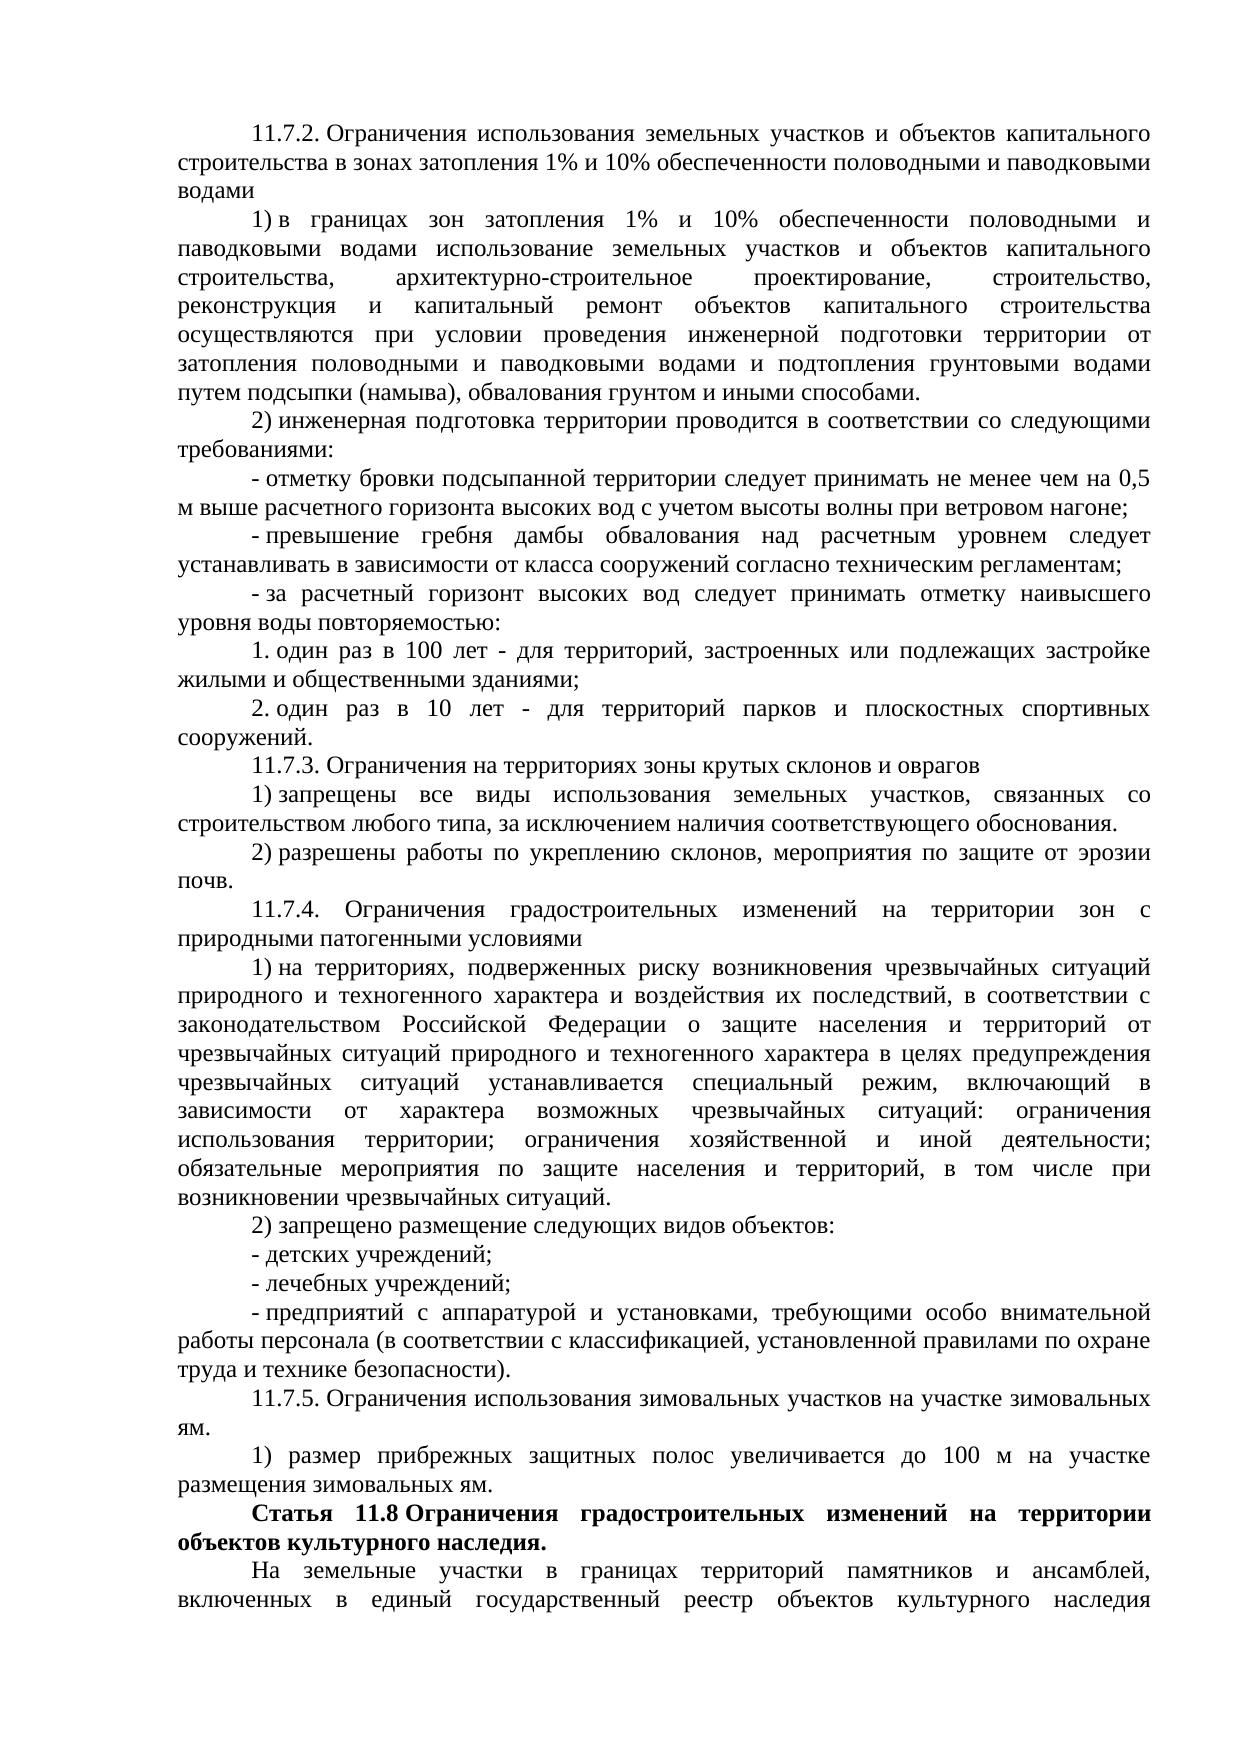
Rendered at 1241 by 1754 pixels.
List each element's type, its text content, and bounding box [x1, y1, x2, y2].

list - превышение гребня дамбы обвалования над расчетным уровнем следует устанавливать в зависимости от класса сооружений согласно техническим регламентам; [177, 521, 1152, 578]
list - отметку бровки подсыпанной территории следует принимать не менее чем на выше расчетного горизонта высоких вод с учетом высоты волны при ветровом нагоне; [177, 463, 1152, 521]
list - лечебных учреждений; [177, 1268, 1152, 1297]
text 1) на территориях, подверженных риску возникновения чрезвычайных ситуаций природного и техногенного характера и воздействия их последствий, в соответствии с законодательством Российской Федерации о защите населения и территорий от чрезвычайных ситуаций природного и техногенного характера в целях предупреждения чрезвычайных ситуаций устанавливается специальный режим, включающий в зависимости от характера возможных чрезвычайных ситуаций: ограничения использования территории; ограничения хозяйственной и иной деятельности; обязательные мероприятия по защите населения и территорий, в том числе при возникновении чрезвычайных ситуаций. [177, 952, 1152, 1211]
list - за расчетный горизонт высоких вод следует принимать отметку наивысшего уровня воды повторяемостью: [177, 578, 1152, 636]
text 2) разрешены работы по укреплению склонов, мероприятия по защите от эрозии почв. [177, 837, 1152, 894]
list - предприятий с аппаратурой и установками, требующими особо внимательной работы персонала (в соответствии с классификацией, установленной правилами по охране труда и технике безопасности). [177, 1297, 1152, 1383]
text 1) размер прибрежных защитных полос увеличивается до на участке размещения зимовальных ям. [177, 1441, 1152, 1498]
list 1. один раз в 100 лет - для территорий, застроенных или подлежащих застройке жилыми и общественными зданиями; [177, 636, 1152, 693]
text 11.7.4. Ограничения градостроительных изменений на территории зон с природными патогенными условиями [177, 894, 1152, 952]
text 2) запрещено размещение следующих видов объектов: [177, 1211, 1152, 1239]
text 1) в границах зон затопления 1% и 10% обеспеченности половодными и паводковыми водами использование земельных участков и объектов капитального строительства, архитектурно-строительное проектирование, строительство, реконструкция и капитальный ремонт объектов капитального строительства осуществляются при условии проведения инженерной подготовки территории от затопления половодными и паводковыми водами и подтопления грунтовыми водами путем подсыпки (намыва), обвалования грунтом и иными способами. [177, 204, 1152, 406]
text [177, 1556, 1152, 1613]
list Статья 11.8 Ограничения градостроительных изменений на территории объектов культурного наследия. [177, 1498, 1152, 1556]
text 11.7.3. Ограничения на территориях зоны крутых склонов и оврагов [177, 751, 1152, 779]
list 2. один раз в 10 лет - для территорий парков и плоскостных спортивных сооружений. [177, 693, 1152, 751]
text 1) запрещены все виды использования земельных участков, связанных со строительством любого типа, за исключением наличия соответствующего обоснования. [177, 779, 1152, 837]
text 11.7.5. Ограничения использования зимовальных участков на участке зимовальных ям. [177, 1383, 1152, 1441]
list - детских учреждений; [177, 1239, 1152, 1268]
text 11.7.2. Ограничения использования земельных участков и объектов капитального строительства в зонах затопления 1% и 10% обеспеченности половодными и паводковыми водами [177, 118, 1152, 204]
text 2) инженерная подготовка территории проводится в соответствии со следующими требованиями: [177, 406, 1152, 463]
